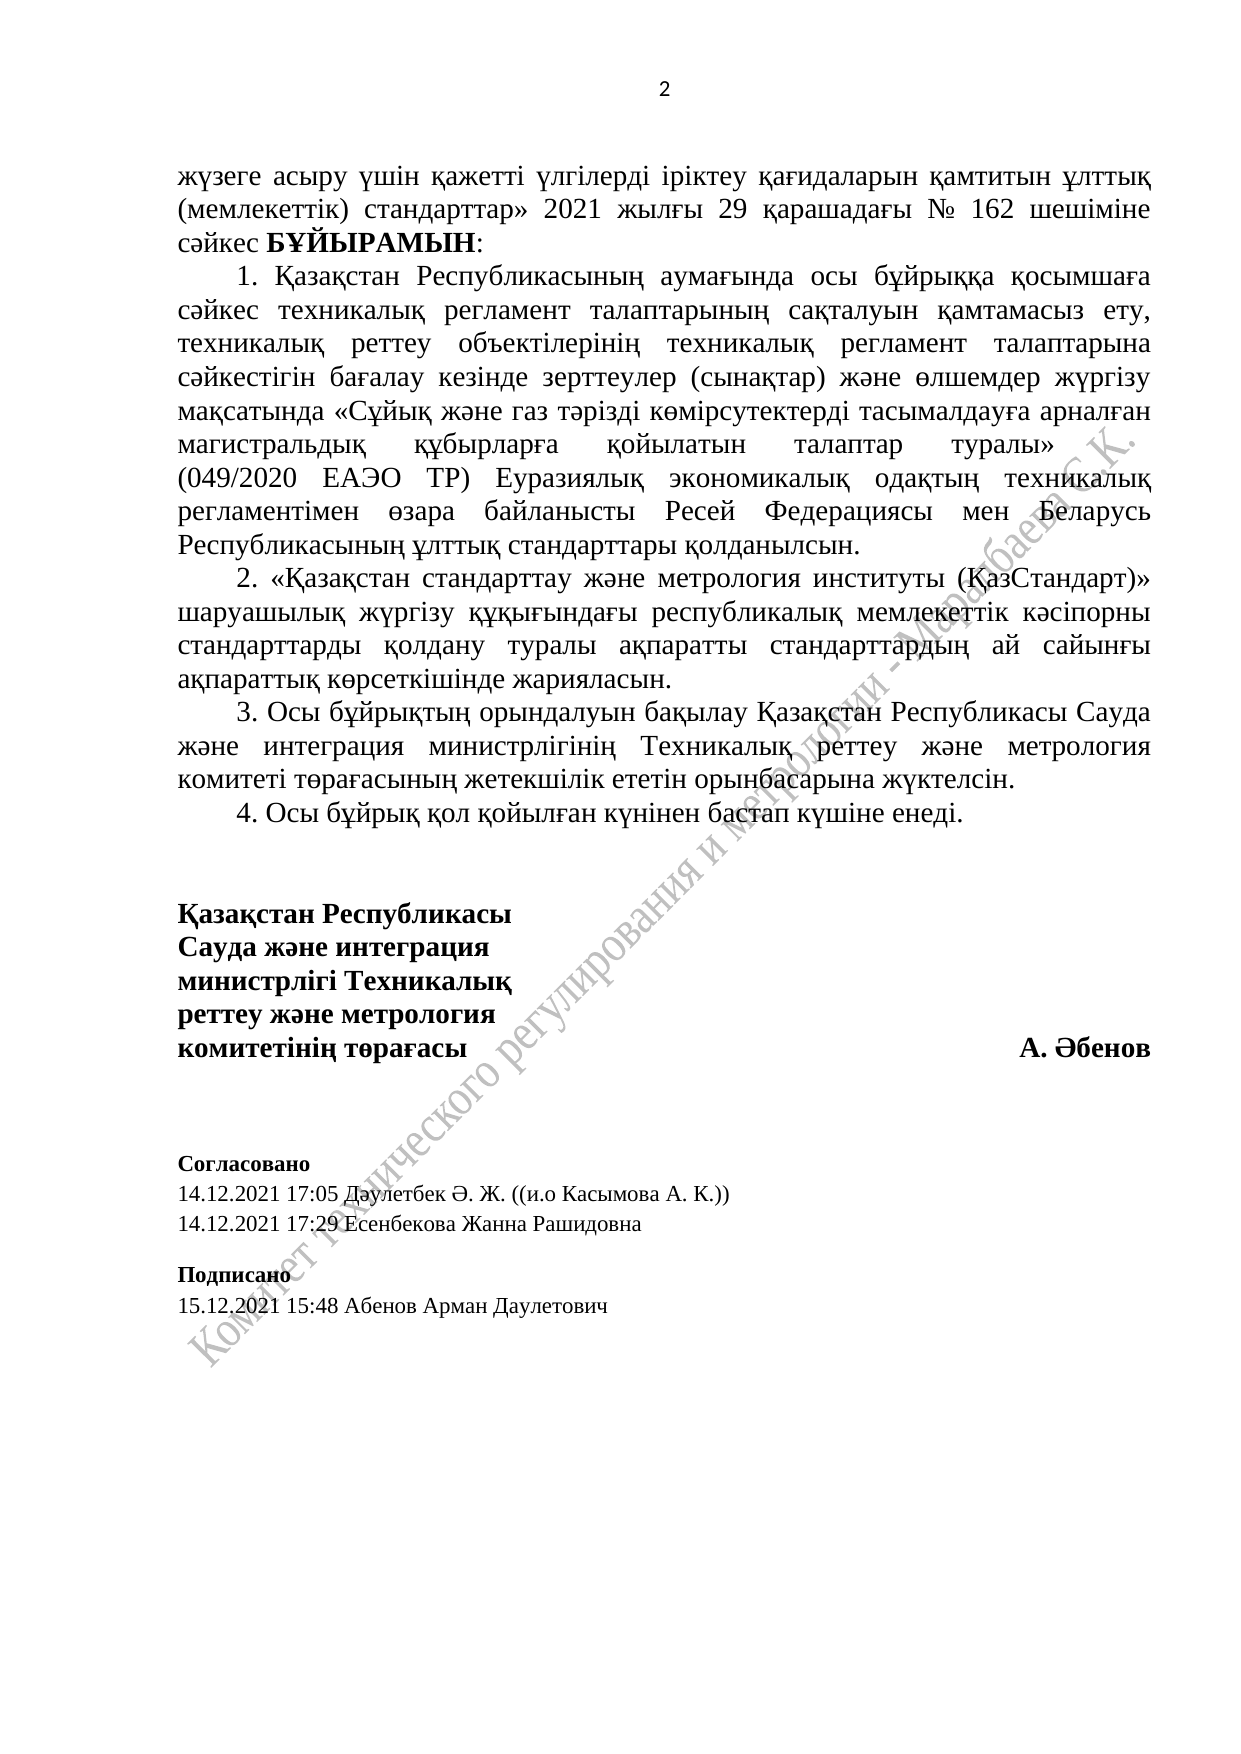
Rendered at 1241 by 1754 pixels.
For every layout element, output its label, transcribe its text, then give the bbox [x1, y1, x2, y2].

text 3. Осы бұйрықтың орындалуын бақылау Қазақстан Республикасы Сауда және интеграция министрлігінің Техникалық реттеу және метрология комитеті төрағасының жетекшілік ететін орынбасарына жүктелсін. [177, 694, 1152, 795]
text реттеу және метрология [177, 996, 1152, 1030]
text 2. «Қазақстан стандарттау және метрология институты (ҚазСтандарт)» шаруашылық жүргізу құқығындағы республикалық мемлекеттік кәсіпорны стандарттарды қолдану туралы ақпаратты стандарттардың ай сайынғы ақпараттық көрсеткішінде жарияласын. [177, 560, 1152, 694]
text 1. Қазақстан Республикасының аумағында осы бұйрыққа қосымшаға сәйкес техникалық регламент талаптарының сақталуын қамтамасыз ету, техникалық реттеу объектілерінің техникалық регламент талаптарына сәйкестігін бағалау кезінде зерттеулер (сынақтар) және өлшемдер жүргізу мақсатында «Сұйық және газ тәрізді көмірсутектерді тасымалдауға арналған магистральдық құбырларға қойылатын талаптар туралы» (049/2020 ЕАЭО ТР) Еуразиялық экономикалық одақтың техникалық регламентімен өзара байланысты Ресей Федерациясы мен Беларусь Республикасының ұлттық стандарттары қолданылсын. [177, 258, 1152, 560]
text 14.12.2021 17:29 Есенбекова Жанна Рашидовна [177, 1210, 1152, 1237]
text министрлігі Техникалық [177, 963, 1152, 996]
text комитетінің төрағасы А. Әбенов [177, 1030, 1152, 1063]
text Подписано [177, 1261, 1152, 1288]
text Согласовано [177, 1150, 1152, 1176]
text 15.12.2021 15:48 Абенов Арман Даулетович [177, 1292, 1152, 1318]
text 14.12.2021 17:05 Дәулетбек Ә. Ж. ((и.о Касымова А. К.)) [177, 1180, 1152, 1207]
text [177, 158, 1152, 258]
text Сауда және интеграция [177, 929, 1152, 963]
text Қазақстан Республикасы [177, 896, 1152, 929]
text 4. Осы бұйрық қол қойылған күнінен бастап күшіне енеді. [177, 795, 1152, 829]
